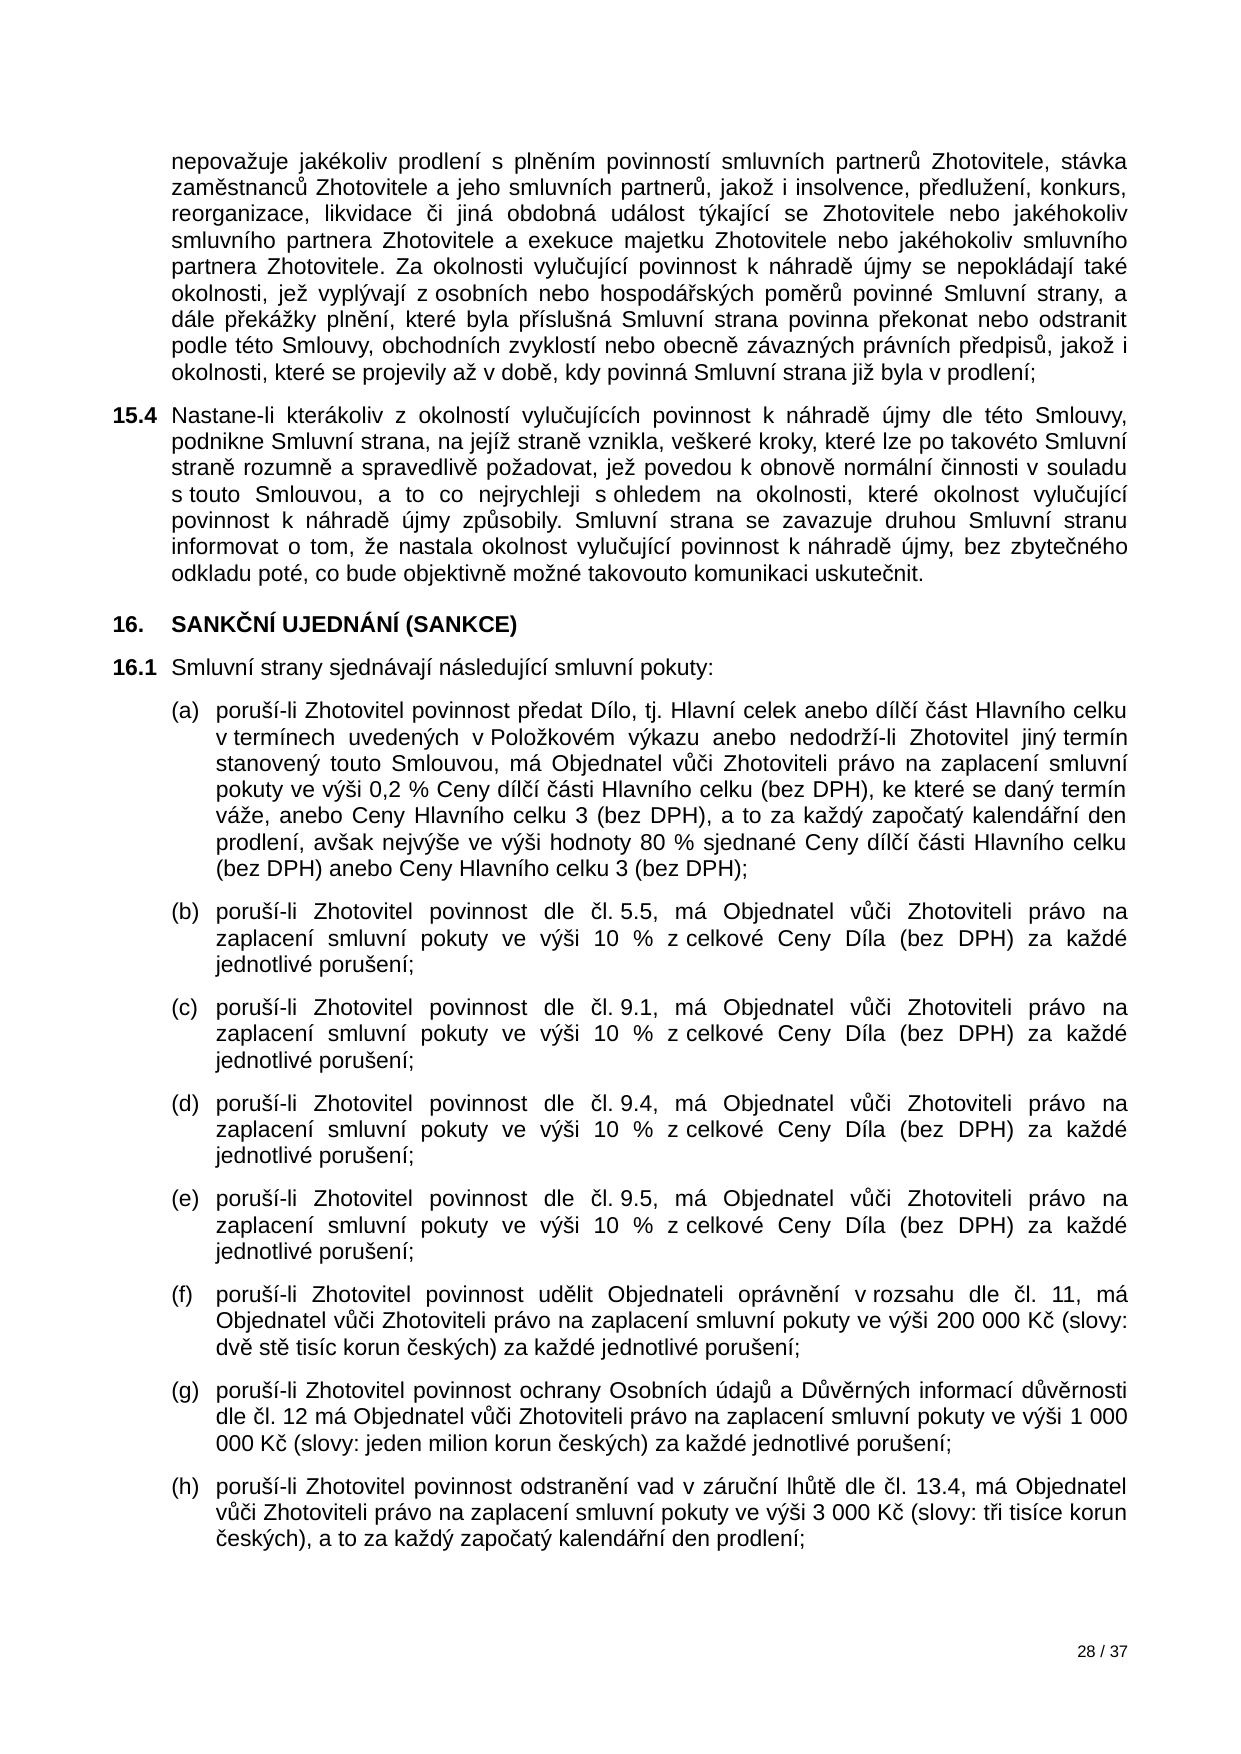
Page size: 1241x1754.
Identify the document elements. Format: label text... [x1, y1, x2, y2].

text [112, 148, 1128, 385]
list poruší-li Zhotovitel povinnost předat Dílo, tj. Hlavní celek anebo dílčí část Hlavního celku v termínech uvedených v Položkovém výkazu anebo nedodrží-li Zhotovitel jiný termín stanovený touto Smlouvou, má Objednatel vůči Zhotoviteli právo na zaplacení smluvní pokuty ve výši 0,2 % Ceny dílčí části Hlavního celku (bez DPH), ke které se daný termín váže, anebo Ceny Hlavního celku 3 (bez DPH), a to za každý započatý kalendářní den prodlení, avšak nejvýše ve výši hodnoty 80 % sjednané Ceny dílčí části Hlavního celku (bez DPH) anebo Ceny Hlavního celku 3 (bez DPH); [171, 697, 1128, 882]
list poruší-li Zhotovitel povinnost dle čl. 9.1, má Objednatel vůči Zhotoviteli právo na zaplacení smluvní pokuty ve výši 10 % z celkové Ceny Díla (bez DPH) za každé jednotlivé porušení; [171, 994, 1128, 1073]
list poruší-li Zhotovitel povinnost dle čl. 9.5, má Objednatel vůči Zhotoviteli právo na zaplacení smluvní pokuty ve výši 10 % z celkové Ceny Díla (bez DPH) za každé jednotlivé porušení; [171, 1185, 1128, 1264]
text poruší-li Zhotovitel povinnost odstranění vad v záruční lhůtě dle čl. 13.4, má Objednatel vůči Zhotoviteli právo na zaplacení smluvní pokuty ve výši 3 000 Kč (slovy: tři tisíce korun českých), a to za každý započatý kalendářní den prodlení; [171, 1473, 1128, 1552]
list poruší-li Zhotovitel povinnost dle čl. 9.4, má Objednatel vůči Zhotoviteli právo na zaplacení smluvní pokuty ve výši 10 % z celkové Ceny Díla (bez DPH) za každé jednotlivé porušení; [171, 1090, 1128, 1169]
text poruší-li Zhotovitel povinnost ochrany Osobních údajů a Důvěrných informací důvěrnosti dle čl. 12 má Objednatel vůči Zhotoviteli právo na zaplacení smluvní pokuty ve výši 1 000 000 Kč (slovy: jeden milion korun českých) za každé jednotlivé porušení; [171, 1377, 1128, 1456]
list poruší-li Zhotovitel povinnost dle čl. 5.5, má Objednatel vůči Zhotoviteli právo na zaplacení smluvní pokuty ve výši 10 % z celkové Ceny Díla (bez DPH) za každé jednotlivé porušení; [171, 898, 1128, 977]
text poruší-li Zhotovitel povinnost udělit Objednateli oprávnění v rozsahu dle čl. 11, má Objednatel vůči Zhotoviteli právo na zaplacení smluvní pokuty ve výši 200 000 Kč (slovy: dvě stě tisíc korun českých) za každé jednotlivé porušení; [171, 1281, 1128, 1360]
text Nastane-li kterákoliv z okolností vylučujících povinnost k náhradě újmy dle této Smlouvy, podnikne Smluvní strana, na jejíž straně vznikla, veškeré kroky, které lze po takovéto Smluvní straně rozumně a spravedlivě požadovat, jež povedou k obnově normální činnosti v souladu s touto Smlouvou, a to co nejrychleji s ohledem na okolnosti, které okolnost vylučující povinnost k náhradě újmy způsobily. Smluvní strana se zavazuje druhou Smluvní stranu informovat o tom, že nastala okolnost vylučující povinnost k náhradě újmy, bez zbytečného odkladu poté, co bude objektivně možné takovouto komunikaci uskutečnit. [112, 402, 1128, 586]
text Smluvní strany sjednávají následující smluvní pokuty: [112, 654, 1128, 680]
text Sankční ujednání (SANKCE) [112, 611, 1128, 637]
